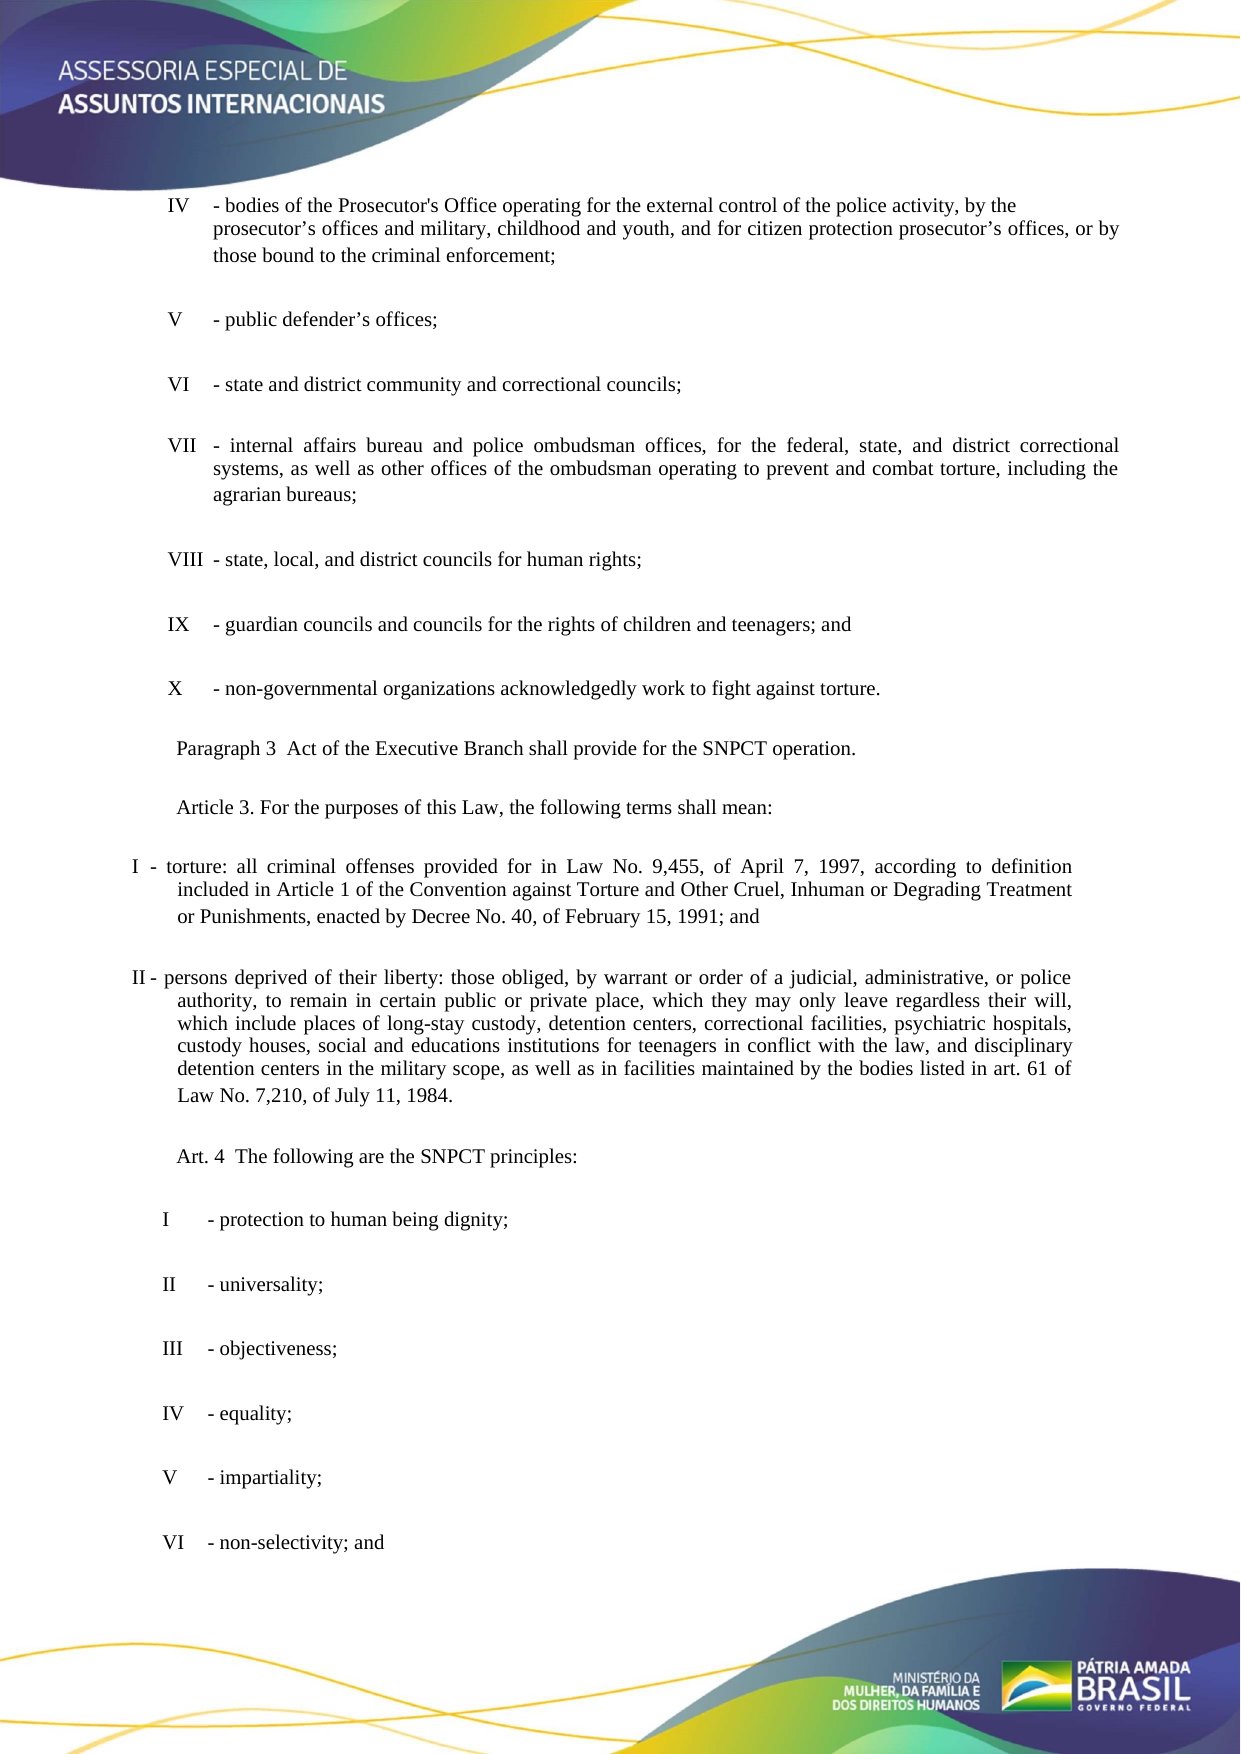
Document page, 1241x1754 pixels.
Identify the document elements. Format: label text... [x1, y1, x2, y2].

list - state and district community and correctional councils; [167, 369, 1121, 397]
list - public defender’s offices; [167, 305, 1121, 332]
list - state, local, and district councils for human rights; [167, 544, 1121, 572]
list - internal affairs bureau and police ombudsman offices, for the federal, state, and district correctional systems, as well as other offices of the ombudsman operating to prevent and combat torture, including the agrarian bureaus; [167, 434, 1121, 507]
list - protection to human being dignity; [162, 1205, 1121, 1232]
text Art. 4 The following are the SNPCT principles: [176, 1145, 1121, 1168]
list - equality; [162, 1398, 1121, 1426]
text Paragraph 3 Act of the Executive Branch shall provide for the SNPCT operation. [176, 738, 1121, 760]
list - non-governmental organizations acknowledgedly work to fight against torture. [167, 674, 1121, 701]
list - persons deprived of their liberty: those obliged, by warrant or order of a judicial, administrative, or police authority, to remain in certain public or private place, which they may only leave regardless their will, which include places of long-stay custody, detention centers, correctional facilities, psychiatric hospitals, custody houses, social and educations institutions for teenagers in conflict with the law, and disciplinary detention centers in the military scope, as well as in facilities maintained by the bodies listed in art. 61 of Law No. 7,210, of July 11, 1984. [132, 966, 1074, 1108]
list - bodies of the Prosecutor's Office operating for the external control of the police activity, by the prosecutor’s offices and military, childhood and youth, and for citizen protection prosecutor’s offices, or by those bound to the criminal enforcement; [167, 143, 1121, 268]
list - impartiality; [162, 1463, 1121, 1490]
list - guardian councils and councils for the rights of children and teenagers; and [167, 609, 1121, 636]
list - objectiveness; [162, 1334, 1121, 1361]
picture [0, 0, 1241, 1754]
list - non-selectivity; and [162, 1527, 1121, 1555]
text Article 3. For the purposes of this Law, the following terms shall mean: [176, 797, 1121, 819]
list - torture: all criminal offenses provided for in Law No. 9,455, of April 7, 1997, according to definition included in Article 1 of the Convention against Torture and Other Cruel, Inhuman or Degrading Treatment or Punishments, enacted by Decree No. 40, of February 15, 1991; and [132, 855, 1074, 928]
list - universality; [162, 1269, 1121, 1297]
